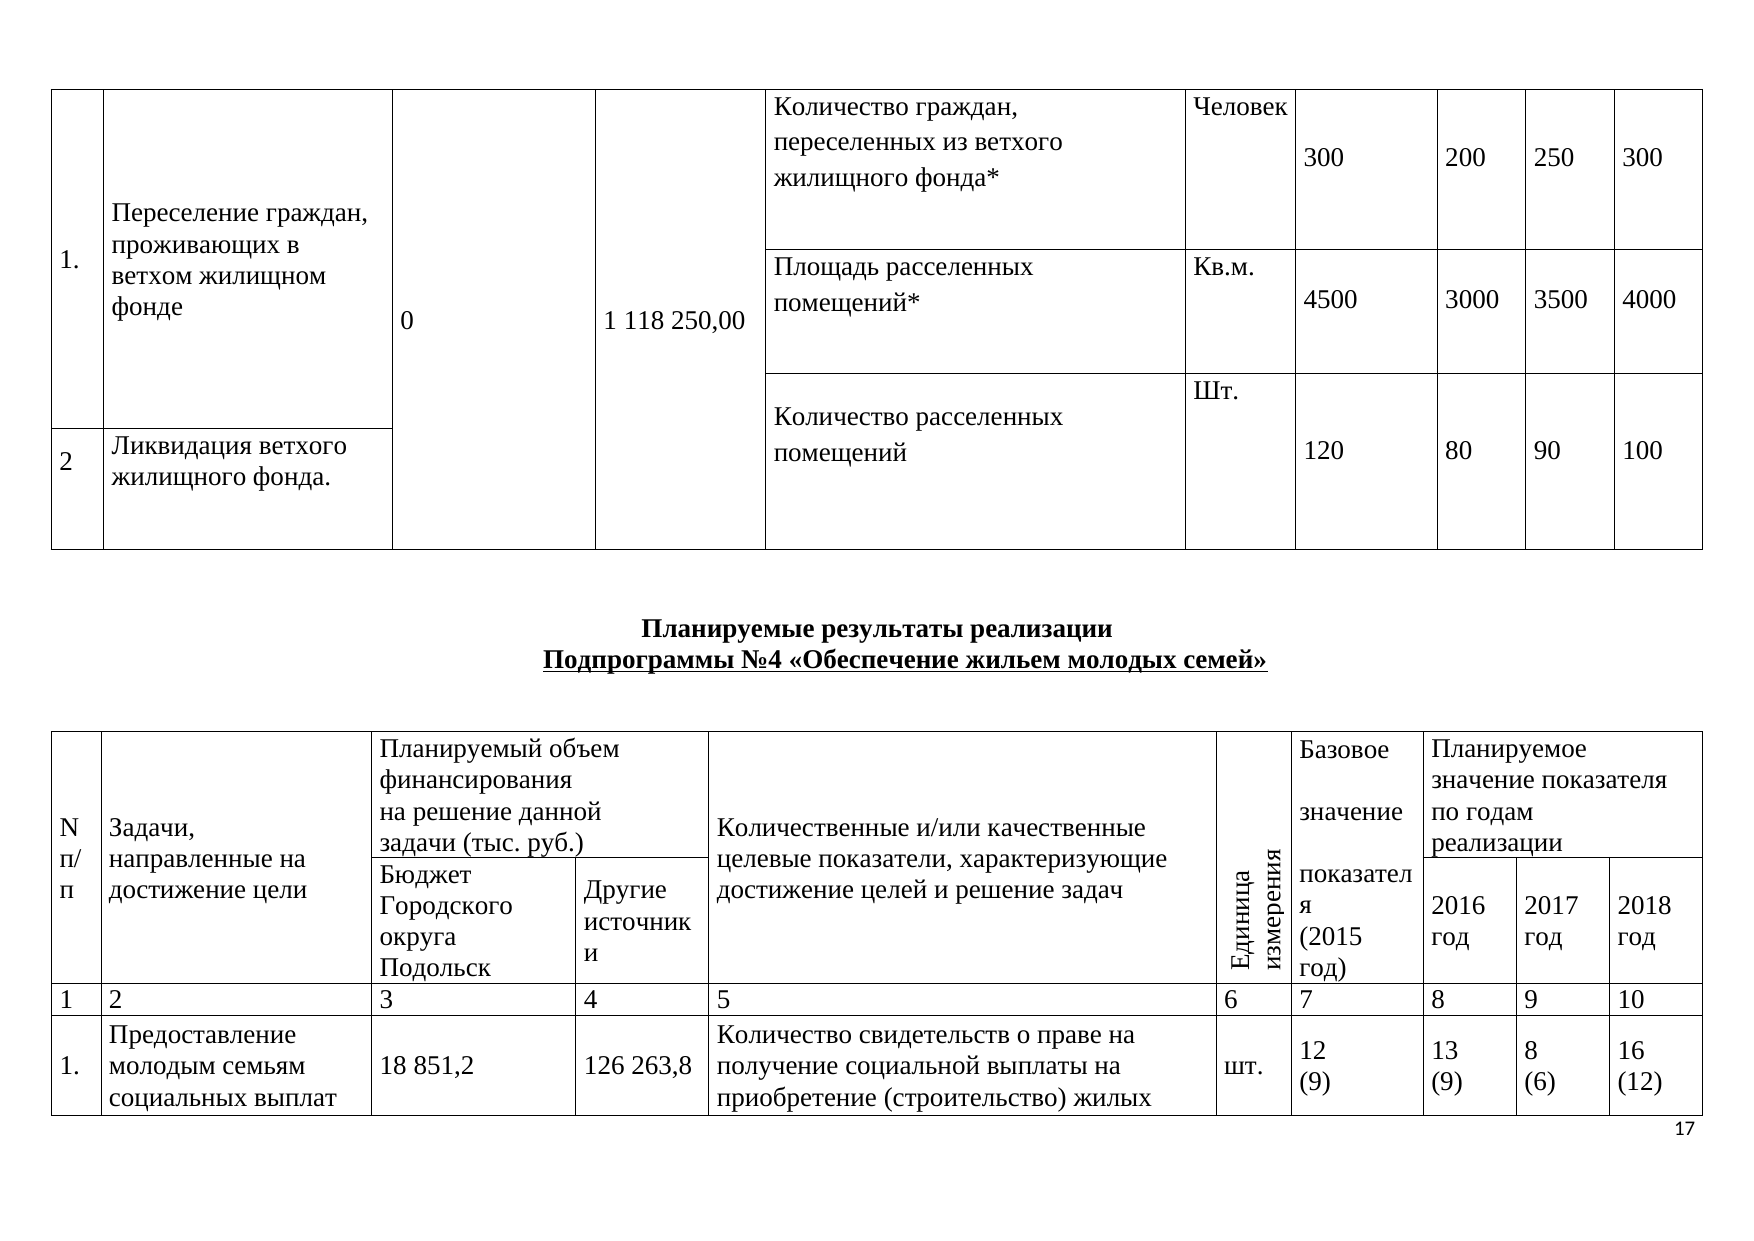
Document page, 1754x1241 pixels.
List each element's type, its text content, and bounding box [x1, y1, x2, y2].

table_cell 4000 [1615, 250, 1702, 373]
table_cell 200 [1438, 90, 1525, 249]
table_header N п/п [52, 732, 101, 982]
table_cell 1. [52, 90, 103, 428]
table_cell Количество граждан, переселенных из ветхого жилищного фонда* [766, 90, 1185, 249]
table_header Количественные и/или качественные целевые показатели, характеризующие достижение целей и решение задач [709, 732, 1216, 982]
table_header Планируемое значение показателя по годам реализации [1424, 732, 1702, 857]
table_cell Переселение граждан, проживающих в ветхом жилищном фонде [104, 90, 392, 428]
table_cell 9 [1517, 984, 1609, 1015]
table_cell 2018 год [1610, 858, 1702, 982]
table_cell 7 [1292, 984, 1423, 1015]
table_header Задачи, направленные на достижение цели [102, 732, 371, 982]
table_cell 4 [576, 984, 708, 1015]
table_cell 1 118 250,00 [596, 90, 765, 549]
table_cell 13 (9) [1424, 1016, 1516, 1114]
table_cell 10 [1610, 984, 1702, 1015]
table_cell 2 [52, 429, 103, 491]
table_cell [709, 1016, 1216, 1114]
table_cell 1. [52, 1016, 101, 1114]
table_cell 1 [52, 984, 101, 1015]
table_cell 3000 [1438, 250, 1525, 373]
table_cell Количество расселенных помещений [766, 374, 1185, 549]
table_cell 8 (6) [1517, 1016, 1609, 1114]
table_cell шт. [1217, 1016, 1291, 1114]
table_cell Кв.м. [1186, 250, 1295, 373]
table_cell 2016 год [1424, 858, 1516, 982]
table_cell Другие источники [576, 858, 708, 982]
table_cell 250 [1526, 90, 1614, 249]
table_cell 5 [709, 984, 1216, 1015]
table_cell [104, 491, 392, 549]
table_cell 16 (12) [1610, 1016, 1702, 1114]
table_cell 80 [1438, 374, 1525, 549]
table_cell 300 [1615, 90, 1702, 249]
table_cell 8 [1424, 984, 1516, 1015]
table_cell 2017 год [1517, 858, 1609, 982]
table_cell 2 [102, 984, 371, 1015]
table_cell 300 [1296, 90, 1437, 249]
table_cell [52, 491, 103, 549]
table_cell 3500 [1526, 250, 1614, 373]
table_header Базовое значение показателя (2015 год) [1292, 732, 1423, 982]
table_cell 3 [372, 984, 575, 1015]
table_cell 126 263,8 [576, 1016, 708, 1114]
table_cell 6 [1217, 984, 1291, 1015]
table_cell Бюджет Городского округа Подольск [372, 858, 575, 982]
table_cell Площадь расселенных помещений* [766, 250, 1185, 373]
table_header Планируемый объем финансирования на решение данной задачи (тыс. руб.) [372, 732, 708, 857]
table_cell 4500 [1296, 250, 1437, 373]
text Планируемые результаты реализации [59, 612, 1695, 643]
table_header Единица измерения [1217, 732, 1291, 982]
text Подпрограммы №4 «Обеспечение жильем молодых семей» [59, 643, 1695, 675]
table_cell 120 [1296, 374, 1437, 549]
table_cell Человек [1186, 90, 1295, 249]
table_cell Ликвидация ветхого жилищного фонда. [104, 429, 392, 491]
table_cell Шт. [1186, 374, 1295, 549]
table_cell 0 [393, 90, 595, 549]
table_cell 12 (9) [1292, 1016, 1423, 1114]
table_cell 90 [1526, 374, 1614, 549]
table_cell 18 851,2 [372, 1016, 575, 1114]
table_cell 100 [1615, 374, 1702, 549]
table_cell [102, 1016, 371, 1114]
